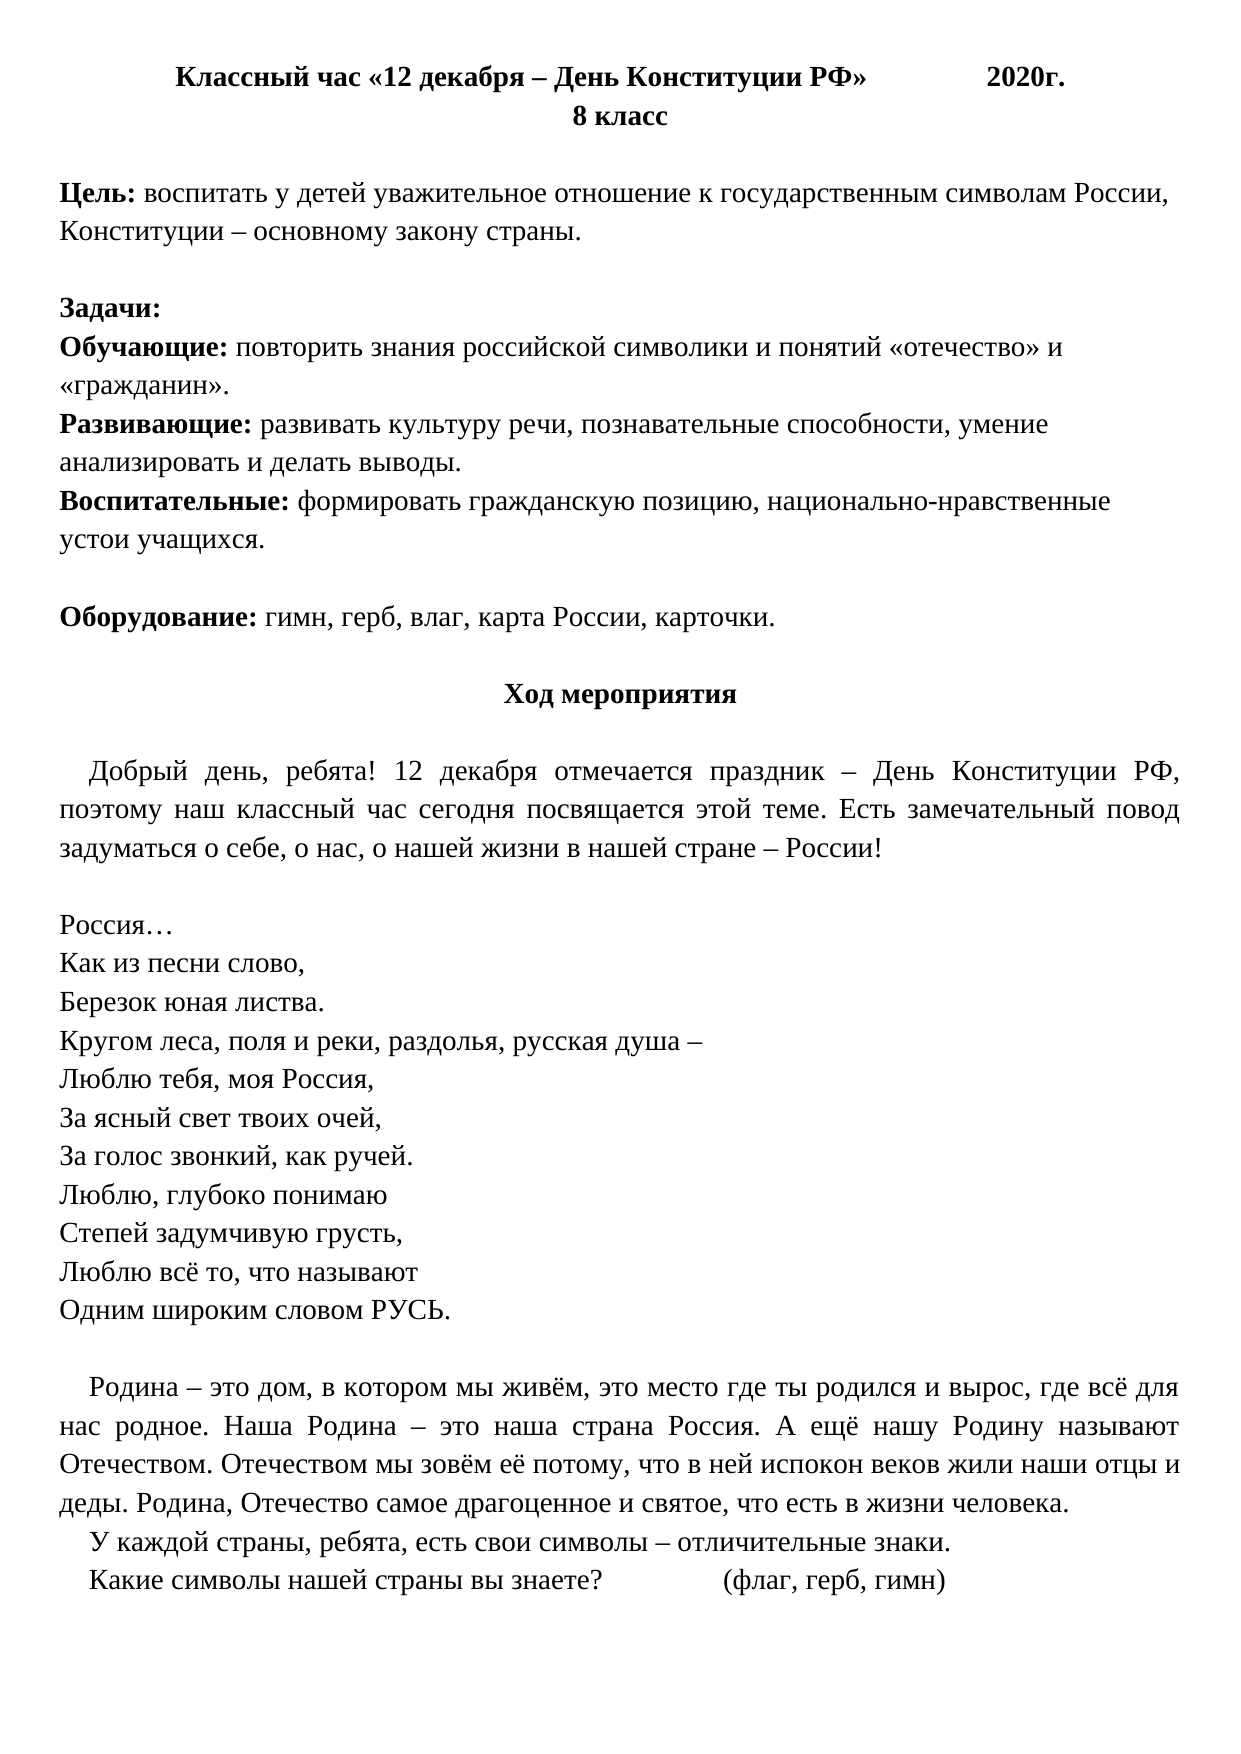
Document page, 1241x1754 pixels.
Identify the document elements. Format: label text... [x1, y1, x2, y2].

text Обучающие: повторить знания российской символики и понятий «отечество» и «гражданин». [59, 329, 1181, 401]
text Как из песни слово, [59, 946, 1181, 979]
text Степей задумчивую грусть, [59, 1215, 1181, 1249]
text У каждой страны, ребята, есть свои символы – отличительные знаки. [59, 1524, 1181, 1557]
text Задачи: [59, 290, 1181, 324]
text Ход мероприятия [59, 676, 1181, 709]
text Классный час «12 декабря – День Конституции РФ» 2020г. [59, 59, 1181, 93]
text Развивающие: развивать культуру речи, познавательные способности, умение анализировать и делать выводы. [59, 406, 1181, 478]
text Люблю тебя, моя Россия, [59, 1061, 1181, 1095]
text Кругом леса, поля и реки, раздолья, русская душа – [59, 1023, 1181, 1056]
text Люблю, глубоко понимаю [59, 1177, 1181, 1210]
text Оборудование: гимн, герб, влаг, карта России, карточки. [59, 599, 1181, 632]
text Добрый день, ребята! 12 декабря отмечается праздник – День Конституции РФ, поэтому наш классный час сегодня посвящается этой теме. Есть замечательный повод задуматься о себе, о нас, о нашей жизни в нашей стране – России! [59, 753, 1181, 863]
text Одним широким словом РУСЬ. [59, 1292, 1181, 1326]
text За голос звонкий, как ручей. [59, 1138, 1181, 1172]
text Цель: воспитать у детей уважительное отношение к государственным символам России, Конституции – основному закону страны. [59, 175, 1181, 247]
text Воспитательные: формировать гражданскую позицию, национально-нравственные устои учащихся. [59, 483, 1181, 555]
text Родина – это дом, в котором мы живём, это место где ты родился и вырос, где всё для нас родное. Наша Родина – это наша страна Россия. А ещё нашу Родину называют Отечеством. Отечеством мы зовём её потому, что в ней испокон веков жили наши отцы и деды. Родина, Отечество самое драгоценное и святое, что есть в жизни человека. [59, 1369, 1181, 1519]
text Россия… [59, 907, 1181, 941]
text Березок юная листва. [59, 984, 1181, 1018]
text Какие символы нашей страны вы знаете? (флаг, герб, гимн) [59, 1562, 1181, 1596]
text Люблю всё то, что называют [59, 1254, 1181, 1287]
text 8 класс [59, 98, 1181, 131]
text За ясный свет твоих очей, [59, 1100, 1181, 1133]
